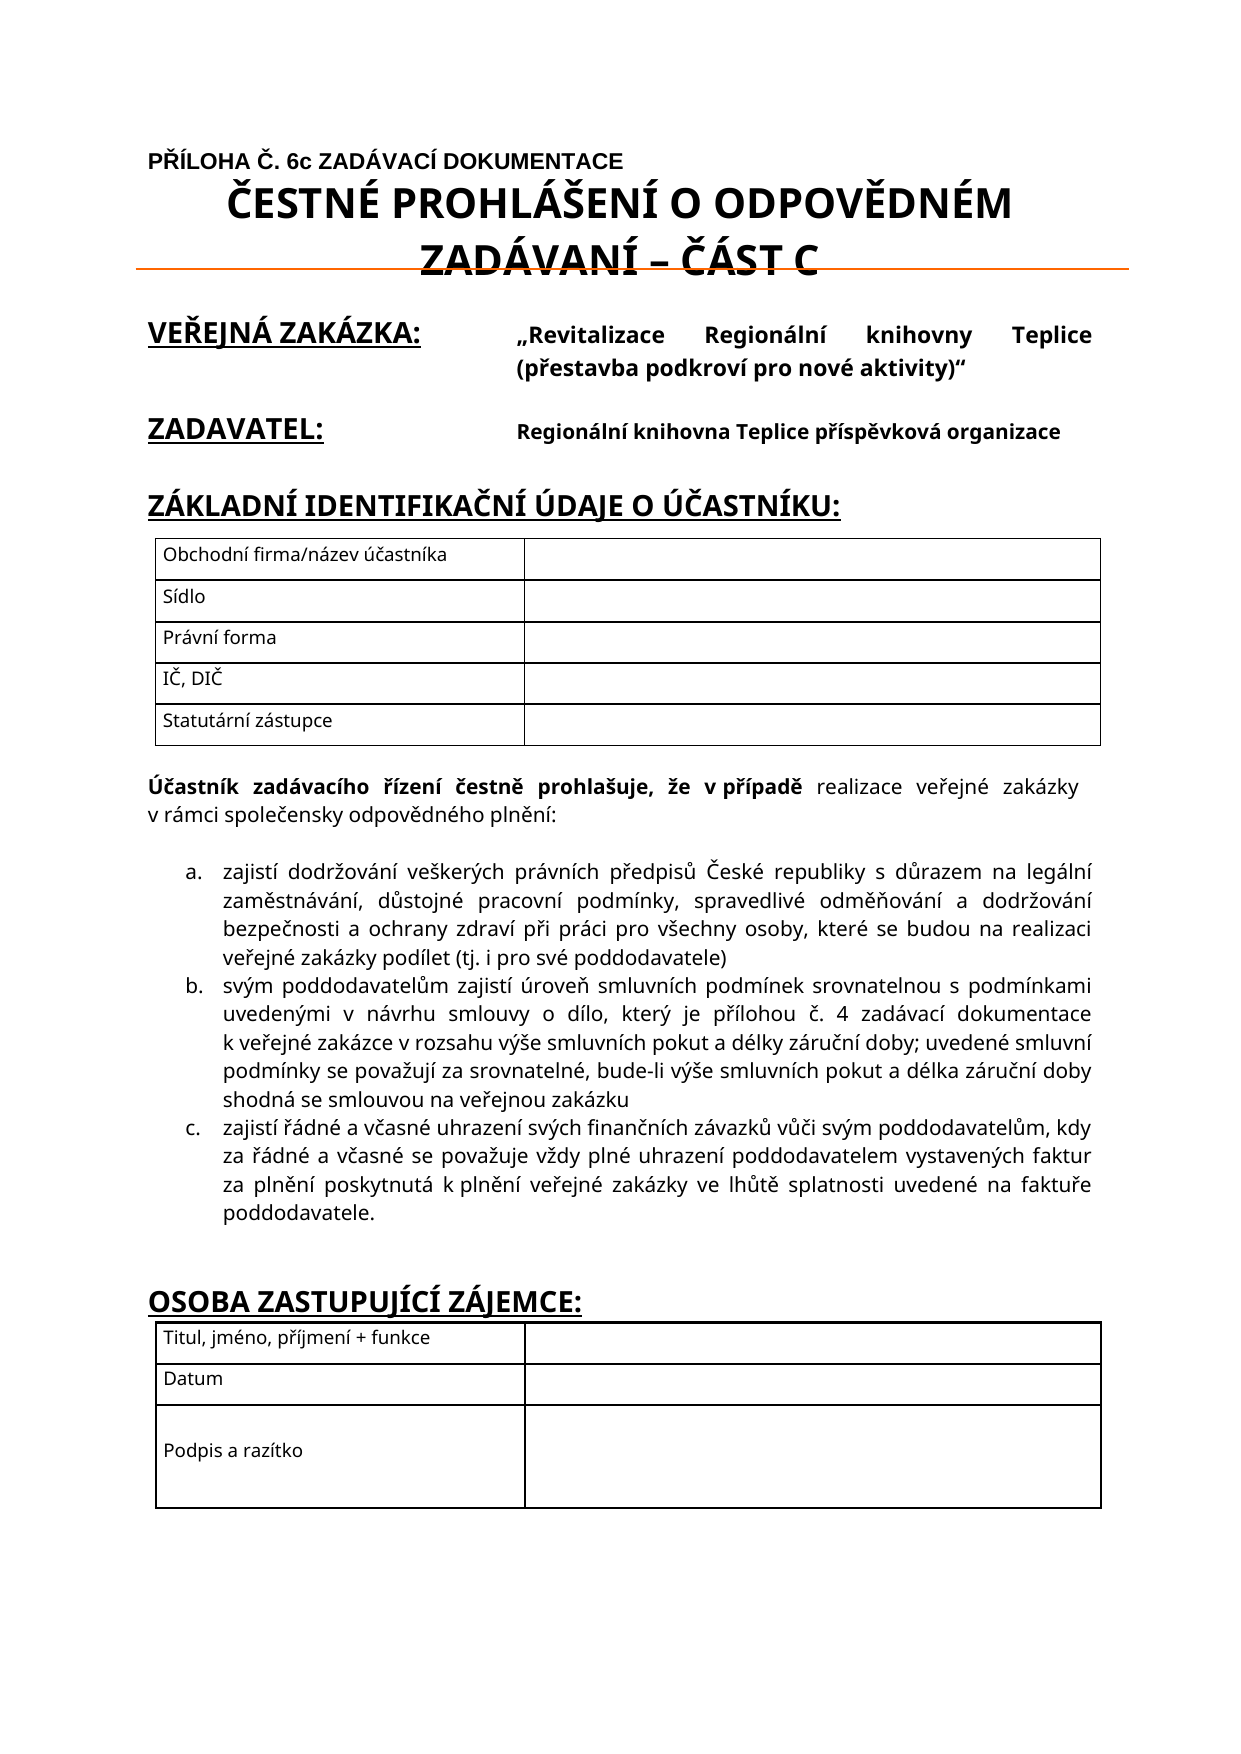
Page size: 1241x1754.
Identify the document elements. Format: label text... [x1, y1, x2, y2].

table_cell Datum [157, 1365, 524, 1404]
text Osoba zastupující zájemce: [148, 1282, 1093, 1321]
table_header [526, 1324, 1100, 1363]
list svým poddodavatelům zajistí úroveň smluvních podmínek srovnatelnou s podmínkami uvedenými v návrhu smlouvy o dílo, který je přílohou č. 4 zadávací dokumentace k veřejné zakázce v rozsahu výše smluvních pokut a délky záruční doby; uvedené smluvní podmínky se považují za srovnatelné, bude-li výše smluvních pokut a délka záruční doby shodná se smlouvou na veřejnou zakázku [185, 971, 1093, 1113]
table_cell IČ, DIČ [156, 664, 524, 703]
table_header [525, 539, 1100, 579]
table_cell Podpis a razítko [157, 1406, 524, 1507]
table_cell Sídlo [156, 581, 524, 621]
text Čestné prohlášení o odpovědném zadávaní – část C [148, 174, 1093, 268]
list zajistí dodržování veškerých právních předpisů České republiky s důrazem na legální zaměstnávání, důstojné pracovní podmínky, spravedlivé odměňování a dodržování bezpečnosti a ochrany zdraví při práci pro všechny osoby, které se budou na realizaci veřejné zakázky podílet (tj. i pro své poddodavatele) [185, 857, 1093, 971]
table_cell Právní forma [156, 623, 524, 662]
table_cell [525, 581, 1100, 621]
text Účastník zadávacího řízení čestně prohlašuje, že v případě realizace veřejné zakázky v rámci společensky odpovědného plnění: [148, 772, 1093, 829]
table_cell [525, 664, 1100, 703]
list zajistí řádné a včasné uhrazení svých finančních závazků vůči svým poddodavatelům, kdy za řádné a včasné se považuje vždy plné uhrazení poddodavatelem vystavených faktur za plnění poskytnutá k plnění veřejné zakázky ve lhůtě splatnosti uvedené na faktuře poddodavatele. [185, 1113, 1093, 1227]
table_cell [526, 1406, 1100, 1507]
text Čestné prohlášení o odpovědném zadávaní – část C [148, 270, 1093, 287]
table_cell [525, 623, 1100, 662]
table_cell [525, 705, 1100, 744]
text Zadavatel: Regionální knihovna Teplice příspěvková organizace [148, 408, 1093, 448]
table_header Obchodní firma/název účastníka [156, 539, 524, 579]
text základní identifikační údaje o účastníku: [148, 486, 1093, 525]
table_header Titul, jméno, příjmení + funkce [157, 1324, 524, 1363]
table_cell Statutární zástupce [156, 705, 524, 744]
text PŘÍLOHA Č. 6c ZADÁVACÍ DOKUMENTACE [148, 148, 1093, 174]
text veřejná zakázka: „Revitalizace Regionální knihovny Teplice (přestavba podkroví pro nové aktivity)“ [148, 312, 1093, 383]
table_cell [526, 1365, 1100, 1404]
